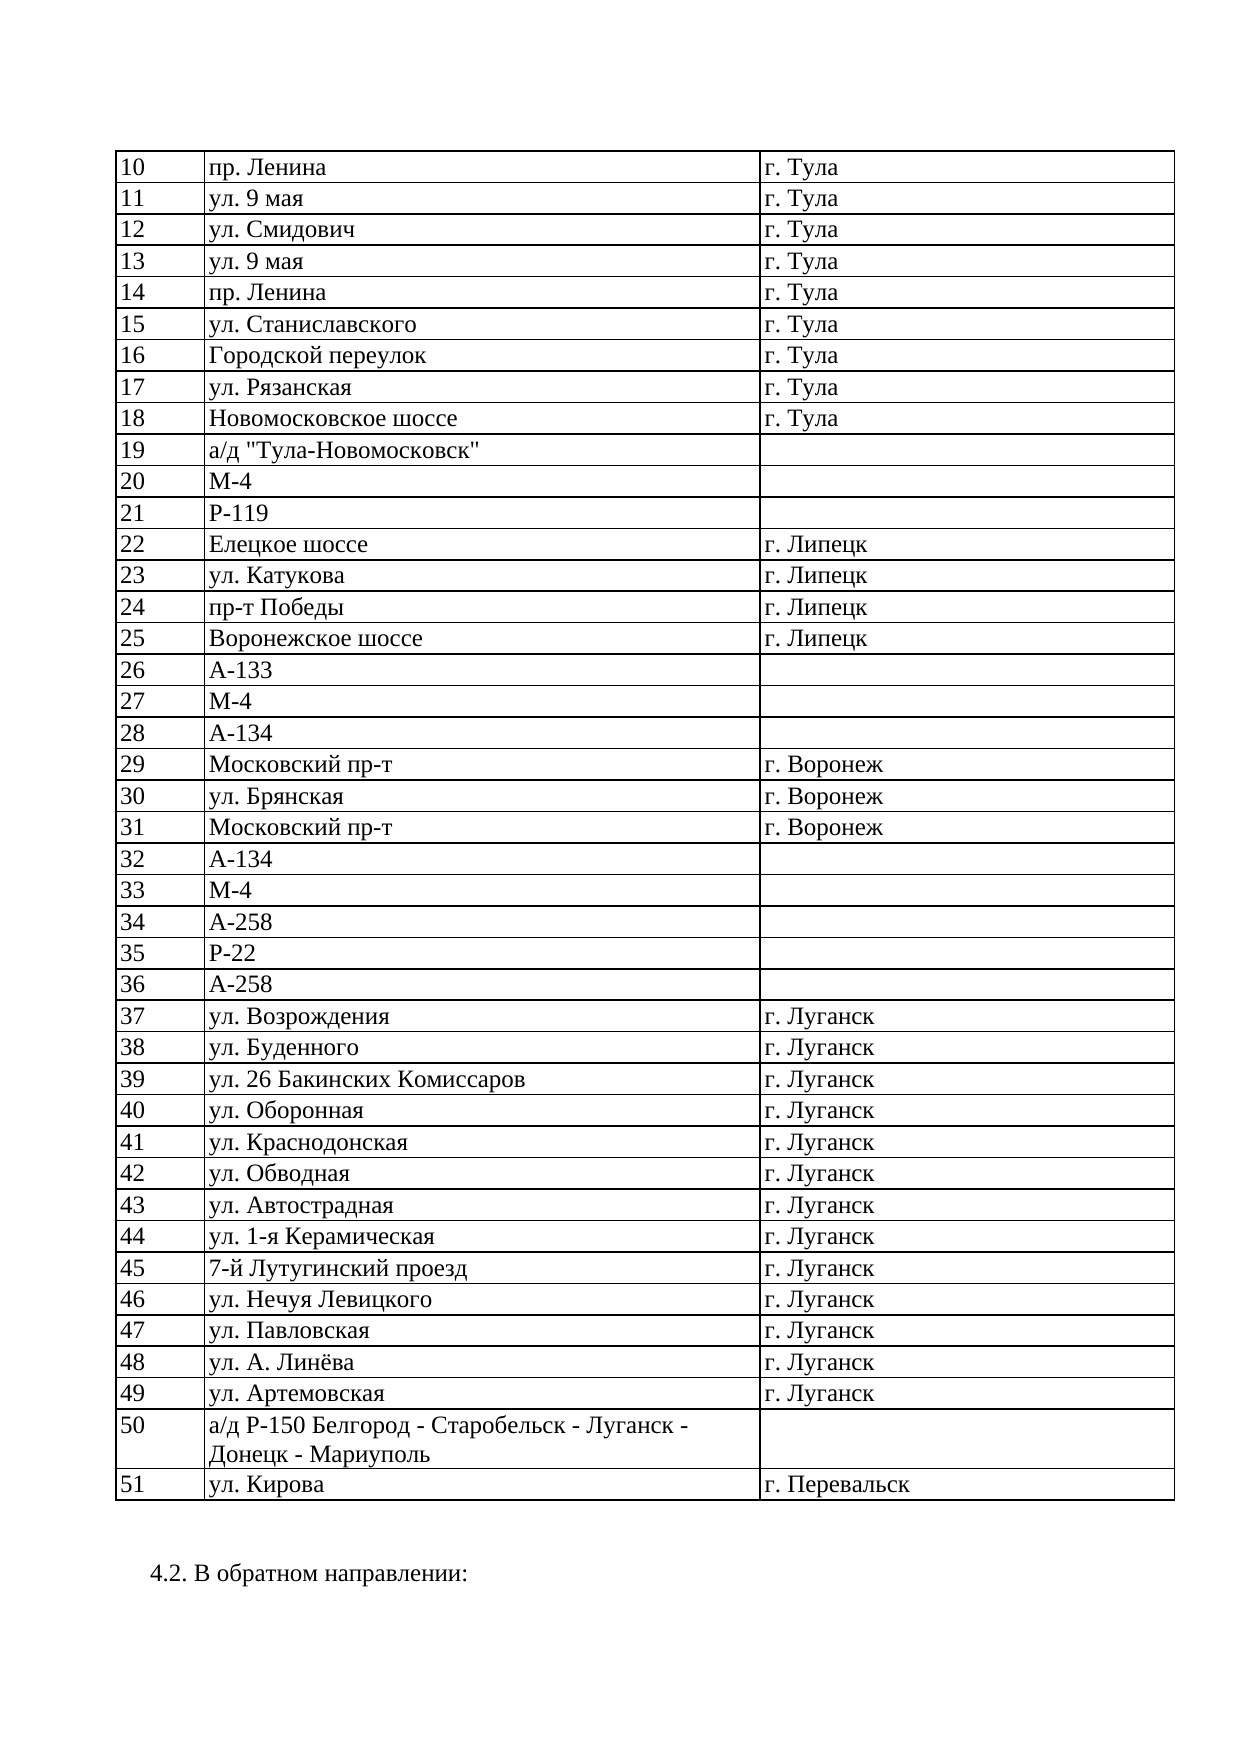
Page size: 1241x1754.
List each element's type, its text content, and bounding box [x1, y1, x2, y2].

table_cell г. Луганск [761, 1190, 1174, 1219]
table_cell г. Тула [761, 152, 1174, 181]
table_cell 16 [117, 340, 204, 370]
table_cell Воронежское шоссе [205, 623, 759, 653]
table_cell 25 [117, 623, 204, 653]
table_cell [761, 1410, 1174, 1467]
table_cell 27 [117, 686, 204, 716]
table_cell г. Луганск [761, 1127, 1174, 1157]
table_cell М-4 [205, 875, 759, 905]
table_cell А-134 [205, 844, 759, 873]
table_cell 21 [117, 498, 204, 527]
table_cell [761, 466, 1174, 496]
table_cell пр. Ленина [205, 277, 759, 307]
table_cell г. Перевальск [761, 1469, 1174, 1499]
table_cell ул. Краснодонская [205, 1127, 759, 1157]
table_cell ул. Автострадная [205, 1190, 759, 1219]
table_cell ул. Кирова [205, 1469, 759, 1499]
table_cell 18 [117, 403, 204, 433]
table_cell ул. Возрождения [205, 1001, 759, 1031]
table_cell Р-119 [205, 498, 759, 527]
table_cell г. Тула [761, 340, 1174, 370]
table_cell 20 [117, 466, 204, 496]
table_cell [761, 435, 1174, 464]
table_cell 36 [117, 970, 204, 999]
table_cell г. Луганск [761, 1032, 1174, 1062]
table_cell ул. 9 мая [205, 183, 759, 213]
table_cell 49 [117, 1378, 204, 1408]
table_cell ул. Смидович [205, 215, 759, 244]
table_cell г. Луганск [761, 1221, 1174, 1251]
table_cell 10 [117, 152, 204, 181]
table_cell 14 [117, 277, 204, 307]
table_cell г. Тула [761, 246, 1174, 276]
text 4.2. В обратном направлении: [150, 1558, 1090, 1587]
table_cell 39 [117, 1064, 204, 1094]
table_cell ул. Станиславского [205, 309, 759, 339]
table_cell пр. Ленина [205, 152, 759, 181]
table_cell 46 [117, 1284, 204, 1314]
table_cell А-258 [205, 970, 759, 999]
table_cell ул. Катукова [205, 561, 759, 590]
table_cell 23 [117, 561, 204, 590]
table_cell г. Луганск [761, 1064, 1174, 1094]
table_cell ул. Артемовская [205, 1378, 759, 1408]
table_cell 29 [117, 749, 204, 779]
table_cell ул. А. Линёва [205, 1347, 759, 1377]
table_cell г. Тула [761, 215, 1174, 244]
table_cell М-4 [205, 686, 759, 716]
table_cell Московский пр-т [205, 812, 759, 842]
table_cell 12 [117, 215, 204, 244]
table_cell 50 [117, 1410, 204, 1467]
table_cell [761, 844, 1174, 873]
table_cell 24 [117, 592, 204, 622]
table_cell Московский пр-т [205, 749, 759, 779]
table_cell ул. Оборонная [205, 1095, 759, 1125]
table_cell 35 [117, 938, 204, 968]
table_cell 41 [117, 1127, 204, 1157]
table_cell г. Луганск [761, 1253, 1174, 1282]
table_cell [761, 718, 1174, 748]
table_cell г. Луганск [761, 1095, 1174, 1125]
table_cell 22 [117, 529, 204, 559]
table_cell 17 [117, 372, 204, 402]
table_cell А-258 [205, 907, 759, 936]
table_cell [761, 907, 1174, 936]
table_cell г. Тула [761, 183, 1174, 213]
table_cell [761, 970, 1174, 999]
table_cell [761, 938, 1174, 968]
table_cell 15 [117, 309, 204, 339]
table_cell А-133 [205, 655, 759, 685]
table_cell 28 [117, 718, 204, 748]
table_cell 42 [117, 1158, 204, 1188]
table_cell 48 [117, 1347, 204, 1377]
table_cell Елецкое шоссе [205, 529, 759, 559]
table_cell ул. Обводная [205, 1158, 759, 1188]
table_cell ул. Брянская [205, 781, 759, 811]
table_cell г. Луганск [761, 1347, 1174, 1377]
table_cell 44 [117, 1221, 204, 1251]
table_cell г. Луганск [761, 1316, 1174, 1345]
table_cell г. Тула [761, 309, 1174, 339]
table_cell [761, 655, 1174, 685]
table_cell ул. 1-я Керамическая [205, 1221, 759, 1251]
table_cell [761, 875, 1174, 905]
table_cell 40 [117, 1095, 204, 1125]
table_cell ул. Павловская [205, 1316, 759, 1345]
table_cell Городской переулок [205, 340, 759, 370]
table_cell г. Воронеж [761, 781, 1174, 811]
table_cell 19 [117, 435, 204, 464]
table_cell М-4 [205, 466, 759, 496]
table_cell [761, 498, 1174, 527]
table_cell 26 [117, 655, 204, 685]
table_cell Новомосковское шоссе [205, 403, 759, 433]
table_cell [761, 686, 1174, 716]
table_cell Р-22 [205, 938, 759, 968]
table_cell 38 [117, 1032, 204, 1062]
table_cell г. Тула [761, 403, 1174, 433]
table_cell 30 [117, 781, 204, 811]
table_cell г. Луганск [761, 1378, 1174, 1408]
table_cell г. Луганск [761, 1158, 1174, 1188]
table_cell г. Липецк [761, 561, 1174, 590]
table_cell ул. Буденного [205, 1032, 759, 1062]
table_cell а/д "Тула-Новомосковск" [205, 435, 759, 464]
table_cell 47 [117, 1316, 204, 1345]
table_cell 45 [117, 1253, 204, 1282]
table_cell 32 [117, 844, 204, 873]
table_cell г. Луганск [761, 1001, 1174, 1031]
table_cell 51 [117, 1469, 204, 1499]
table_cell 43 [117, 1190, 204, 1219]
table_cell г. Воронеж [761, 749, 1174, 779]
table_cell 34 [117, 907, 204, 936]
table_cell г. Воронеж [761, 812, 1174, 842]
table_cell ул. 26 Бакинских Комиссаров [205, 1064, 759, 1094]
table_cell 11 [117, 183, 204, 213]
table_cell 33 [117, 875, 204, 905]
table_cell 7-й Лутугинский проезд [205, 1253, 759, 1282]
table_cell г. Липецк [761, 529, 1174, 559]
table_cell пр-т Победы [205, 592, 759, 622]
table_cell г. Тула [761, 277, 1174, 307]
table_cell 31 [117, 812, 204, 842]
table_cell ул. Нечуя Левицкого [205, 1284, 759, 1314]
table_cell ул. 9 мая [205, 246, 759, 276]
table_cell а/д Р-150 Белгород - Старобельск - Луганск - Донецк - Мариуполь [205, 1410, 759, 1467]
table_cell ул. Рязанская [205, 372, 759, 402]
table_cell г. Луганск [761, 1284, 1174, 1314]
table_cell г. Липецк [761, 592, 1174, 622]
table_cell г. Тула [761, 372, 1174, 402]
table_cell 37 [117, 1001, 204, 1031]
table_cell 13 [117, 246, 204, 276]
table_cell г. Липецк [761, 623, 1174, 653]
table_cell А-134 [205, 718, 759, 748]
